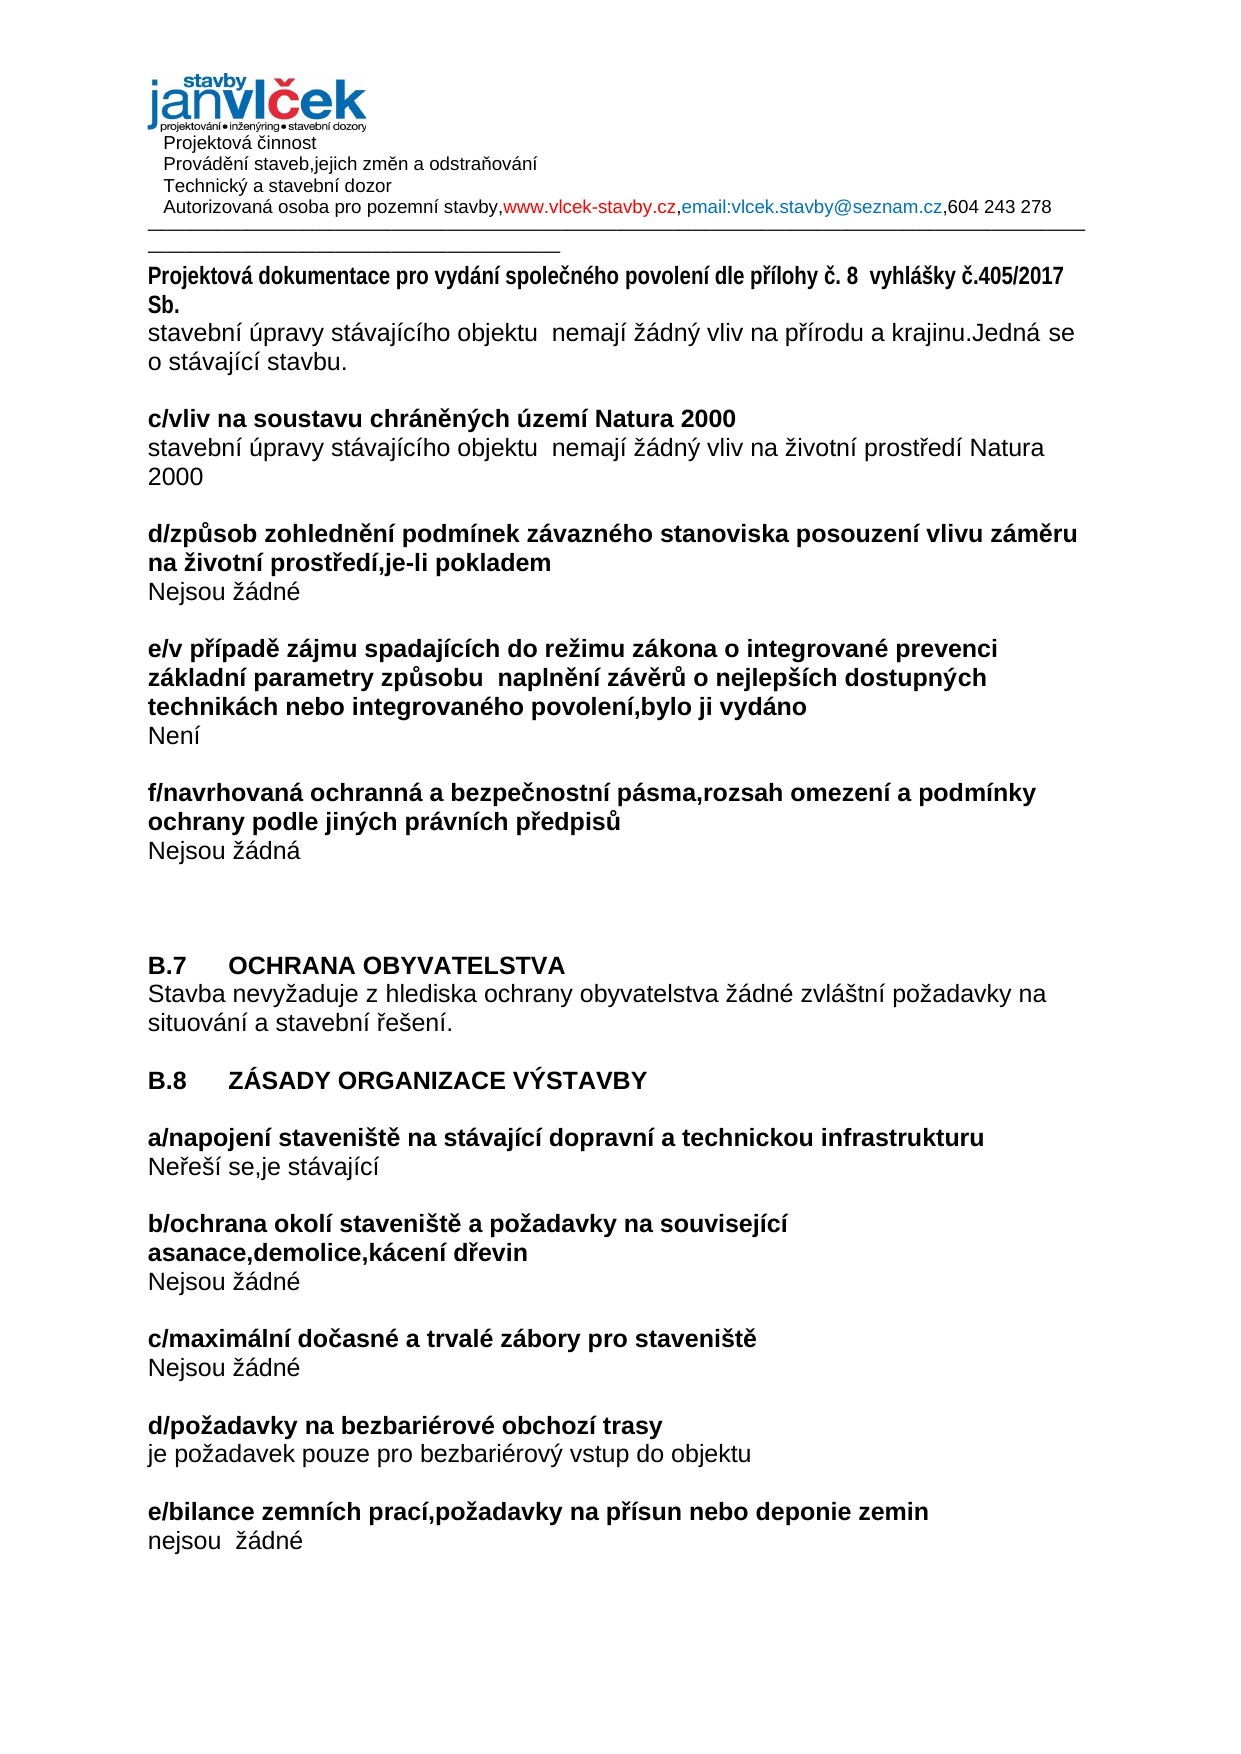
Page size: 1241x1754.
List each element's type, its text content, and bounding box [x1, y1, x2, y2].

text c/vliv na soustavu chráněných území Natura 2000 [148, 404, 1093, 433]
text Neřeší se,je stávající [148, 1152, 1093, 1181]
text a/napojení staveniště na stávající dopravní a technickou infrastrukturu [148, 1123, 1093, 1152]
text B.7 OCHRANA OBYVATELSTVA [148, 951, 1093, 979]
text Není [148, 721, 1093, 749]
text Nejsou žádné [148, 1267, 1093, 1296]
text f/navrhovaná ochranná a bezpečnostní pásma,rozsah omezení a podmínky ochrany podle jiných právních předpisů [148, 778, 1093, 836]
text stavební úpravy stávajícího objektu nemají žádný vliv na přírodu a krajinu.Jedná se o stávající stavbu. [148, 318, 1093, 376]
text b/ochrana okolí staveniště a požadavky na související asanace,demolice,kácení dřevin [148, 1209, 1093, 1267]
text B.8 ZÁSADY ORGANIZACE VÝSTAVBY [148, 1066, 1093, 1094]
text e/bilance zemních prací,požadavky na přísun nebo deponie zemin [148, 1497, 1093, 1526]
text c/maximální dočasné a trvalé zábory pro staveniště [148, 1324, 1093, 1353]
text Nejsou žádné [148, 577, 1093, 606]
picture [147, 73, 367, 132]
text Nejsou žádná [148, 836, 1093, 864]
text je požadavek pouze pro bezbariérový vstup do objektu [148, 1439, 1093, 1468]
text d/požadavky na bezbariérové obchozí trasy [148, 1411, 1093, 1439]
text d/způsob zohlednění podmínek závazného stanoviska posouzení vlivu záměru na životní prostředí,je-li pokladem [148, 519, 1093, 577]
text e/v případě zájmu spadajících do režimu zákona o integrované prevenci základní parametry způsobu naplnění závěrů o nejlepších dostupných technikách nebo integrovaného povolení,bylo ji vydáno [148, 634, 1093, 721]
text Nejsou žádné [148, 1353, 1093, 1382]
text nejsou žádné [148, 1526, 1093, 1554]
text stavební úpravy stávajícího objektu nemají žádný vliv na životní prostředí Natura 2000 [148, 433, 1093, 491]
text Stavba nevyžaduje z hlediska ochrany obyvatelstva žádné zvláštní požadavky na situování a stavební řešení. [148, 979, 1093, 1037]
